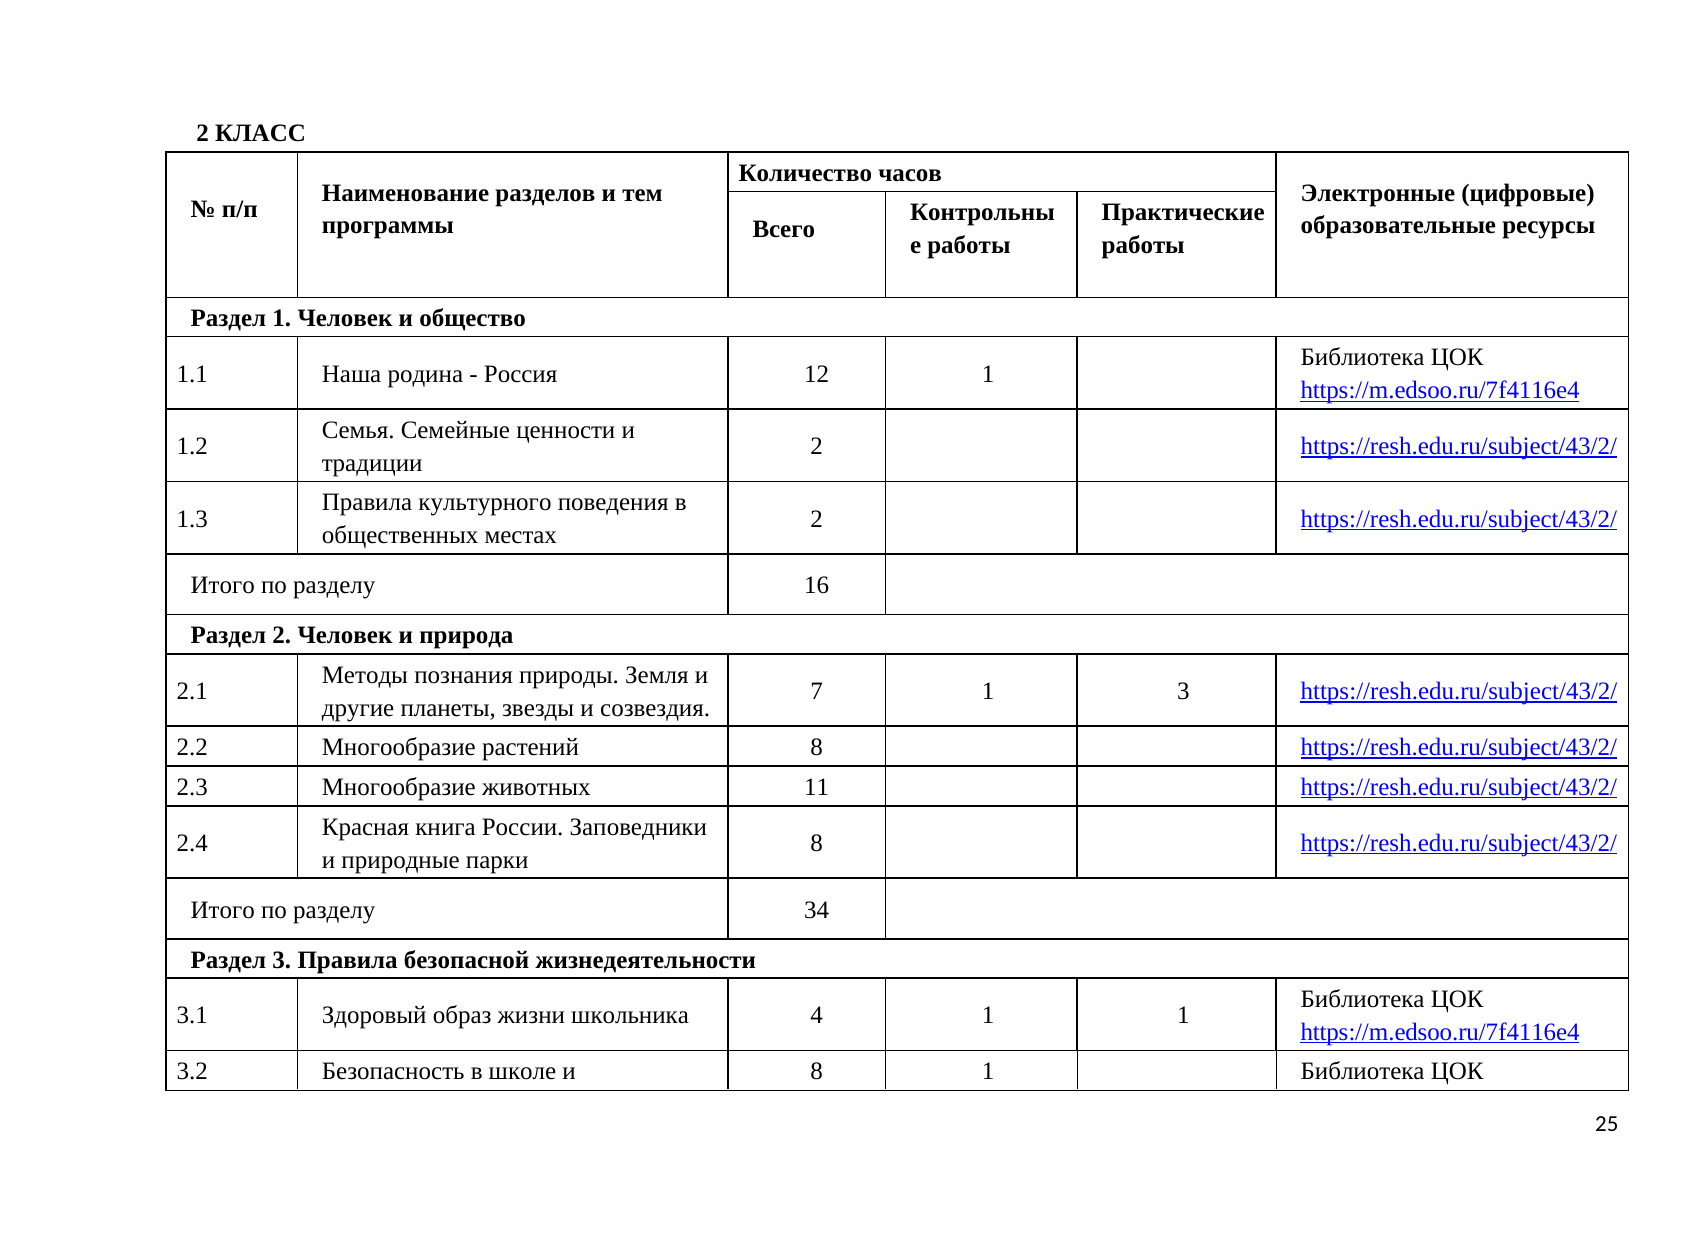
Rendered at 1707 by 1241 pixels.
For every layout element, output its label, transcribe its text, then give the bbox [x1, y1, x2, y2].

table_header Электронные (цифровые) образовательные ресурсы [1277, 153, 1628, 296]
table_cell 3.2 [167, 1051, 297, 1089]
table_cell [1277, 1051, 1628, 1089]
table_cell 8 [729, 1051, 885, 1089]
table_cell 1 [886, 655, 1076, 725]
table_cell Практические работы [1078, 192, 1275, 296]
table_cell Здоровый образ жизни школьника [298, 979, 727, 1050]
table_cell 1 [886, 1051, 1077, 1089]
table_cell [1078, 807, 1275, 877]
table_cell [886, 482, 1076, 553]
table_cell 16 [729, 555, 885, 613]
table_cell [886, 727, 1076, 765]
table_cell Методы познания природы. Земля и другие планеты, звезды и созвездия. [298, 655, 727, 725]
table_header № п/п [167, 153, 297, 296]
table_cell [886, 767, 1076, 805]
table_cell Раздел 1. Человек и общество [167, 298, 1628, 336]
table_cell Семья. Семейные ценности и традиции [298, 410, 727, 481]
table_cell [1078, 727, 1275, 765]
table_cell Многообразие растений [298, 727, 727, 765]
table_cell 2.1 [167, 655, 297, 725]
table_cell 2 [729, 410, 885, 481]
table_cell https://resh.edu.ru/subject/43/2/ [1277, 655, 1628, 725]
table_cell Раздел 2. Человек и природа [167, 615, 1628, 653]
table_cell 1.2 [167, 410, 297, 481]
table_cell Наша родина - Россия [298, 337, 727, 408]
table_cell 12 [729, 337, 885, 408]
table_cell 1 [886, 979, 1076, 1050]
text 2 КЛАСС [190, 118, 1618, 147]
table_cell [1078, 767, 1275, 805]
table_cell 7 [729, 655, 885, 725]
table_cell 4 [729, 979, 885, 1050]
table_cell [1078, 337, 1275, 408]
table_cell Красная книга России. Заповедники и природные парки [298, 807, 727, 877]
table_cell Всего [729, 192, 885, 296]
table_cell [1078, 482, 1275, 553]
table_cell 1.3 [167, 482, 297, 553]
table_cell 1 [1078, 979, 1275, 1050]
table_cell 8 [729, 807, 885, 877]
table_cell 11 [729, 767, 885, 805]
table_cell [1277, 979, 1628, 1050]
table_cell Итого по разделу [167, 555, 727, 613]
table_cell https://resh.edu.ru/subject/43/2/ [1277, 410, 1628, 481]
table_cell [298, 1051, 727, 1089]
table_cell 2.4 [167, 807, 297, 877]
table_cell 8 [729, 727, 885, 765]
table_cell 3.1 [167, 979, 297, 1050]
table_cell [886, 879, 1628, 938]
table_cell Библиотека ЦОК https://m.edsoo.ru/7f4116e4 [1277, 337, 1628, 408]
table_cell 1.1 [167, 337, 297, 408]
table_cell 2.3 [167, 767, 297, 805]
table_cell [886, 555, 1628, 613]
table_cell [886, 410, 1076, 481]
table_cell 2.2 [167, 727, 297, 765]
table_cell https://resh.edu.ru/subject/43/2/ [1277, 727, 1628, 765]
table_header Количество часов [729, 153, 1275, 191]
table_cell Контрольные работы [886, 192, 1076, 296]
table_cell 1 [886, 337, 1076, 408]
table_cell Правила культурного поведения в общественных местах [298, 482, 727, 553]
table_cell 2 [729, 482, 885, 553]
table_header Наименование разделов и тем программы [298, 153, 727, 296]
table_cell 34 [729, 879, 885, 938]
table_cell Раздел 3. Правила безопасной жизнедеятельности [167, 940, 1628, 977]
table_cell Итого по разделу [167, 879, 727, 938]
table_cell https://resh.edu.ru/subject/43/2/ [1277, 807, 1628, 877]
table_cell Многообразие животных [298, 767, 727, 805]
table_cell https://resh.edu.ru/subject/43/2/ [1277, 482, 1628, 553]
table_cell https://resh.edu.ru/subject/43/2/ [1277, 767, 1628, 805]
table_cell [886, 807, 1076, 877]
table_cell [1078, 1051, 1276, 1089]
table_cell 3 [1078, 655, 1275, 725]
table_cell [1078, 410, 1275, 481]
